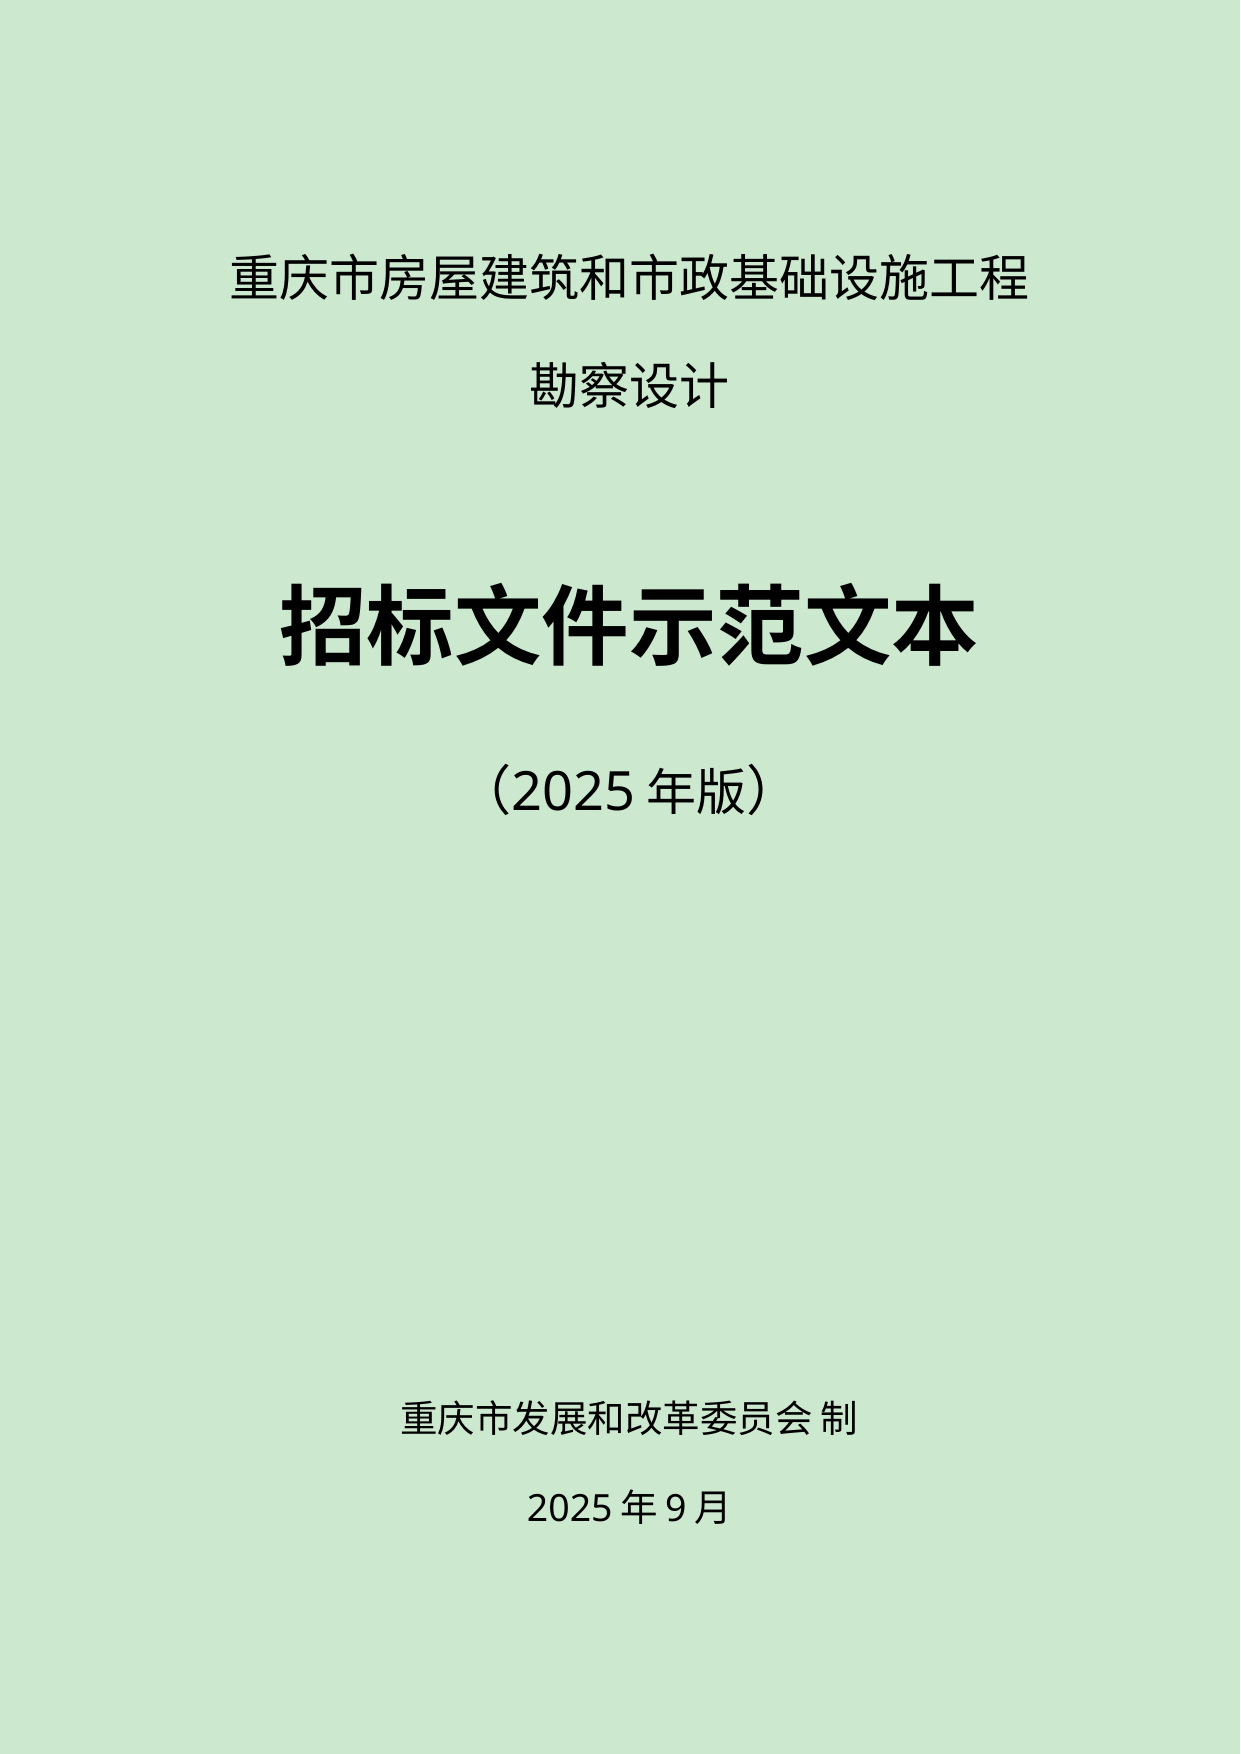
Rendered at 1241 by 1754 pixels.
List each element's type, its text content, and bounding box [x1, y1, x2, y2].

text 重庆市发展和改革委员会 制 [136, 1389, 1122, 1443]
text 勘察设计 [136, 347, 1122, 419]
text 2025年月 [136, 1471, 1122, 1532]
text 重庆市房屋建筑和市政基础设施工程 [136, 238, 1122, 310]
text （2025年版） [136, 747, 1122, 826]
text 招标文件示范文本 [136, 557, 1122, 684]
